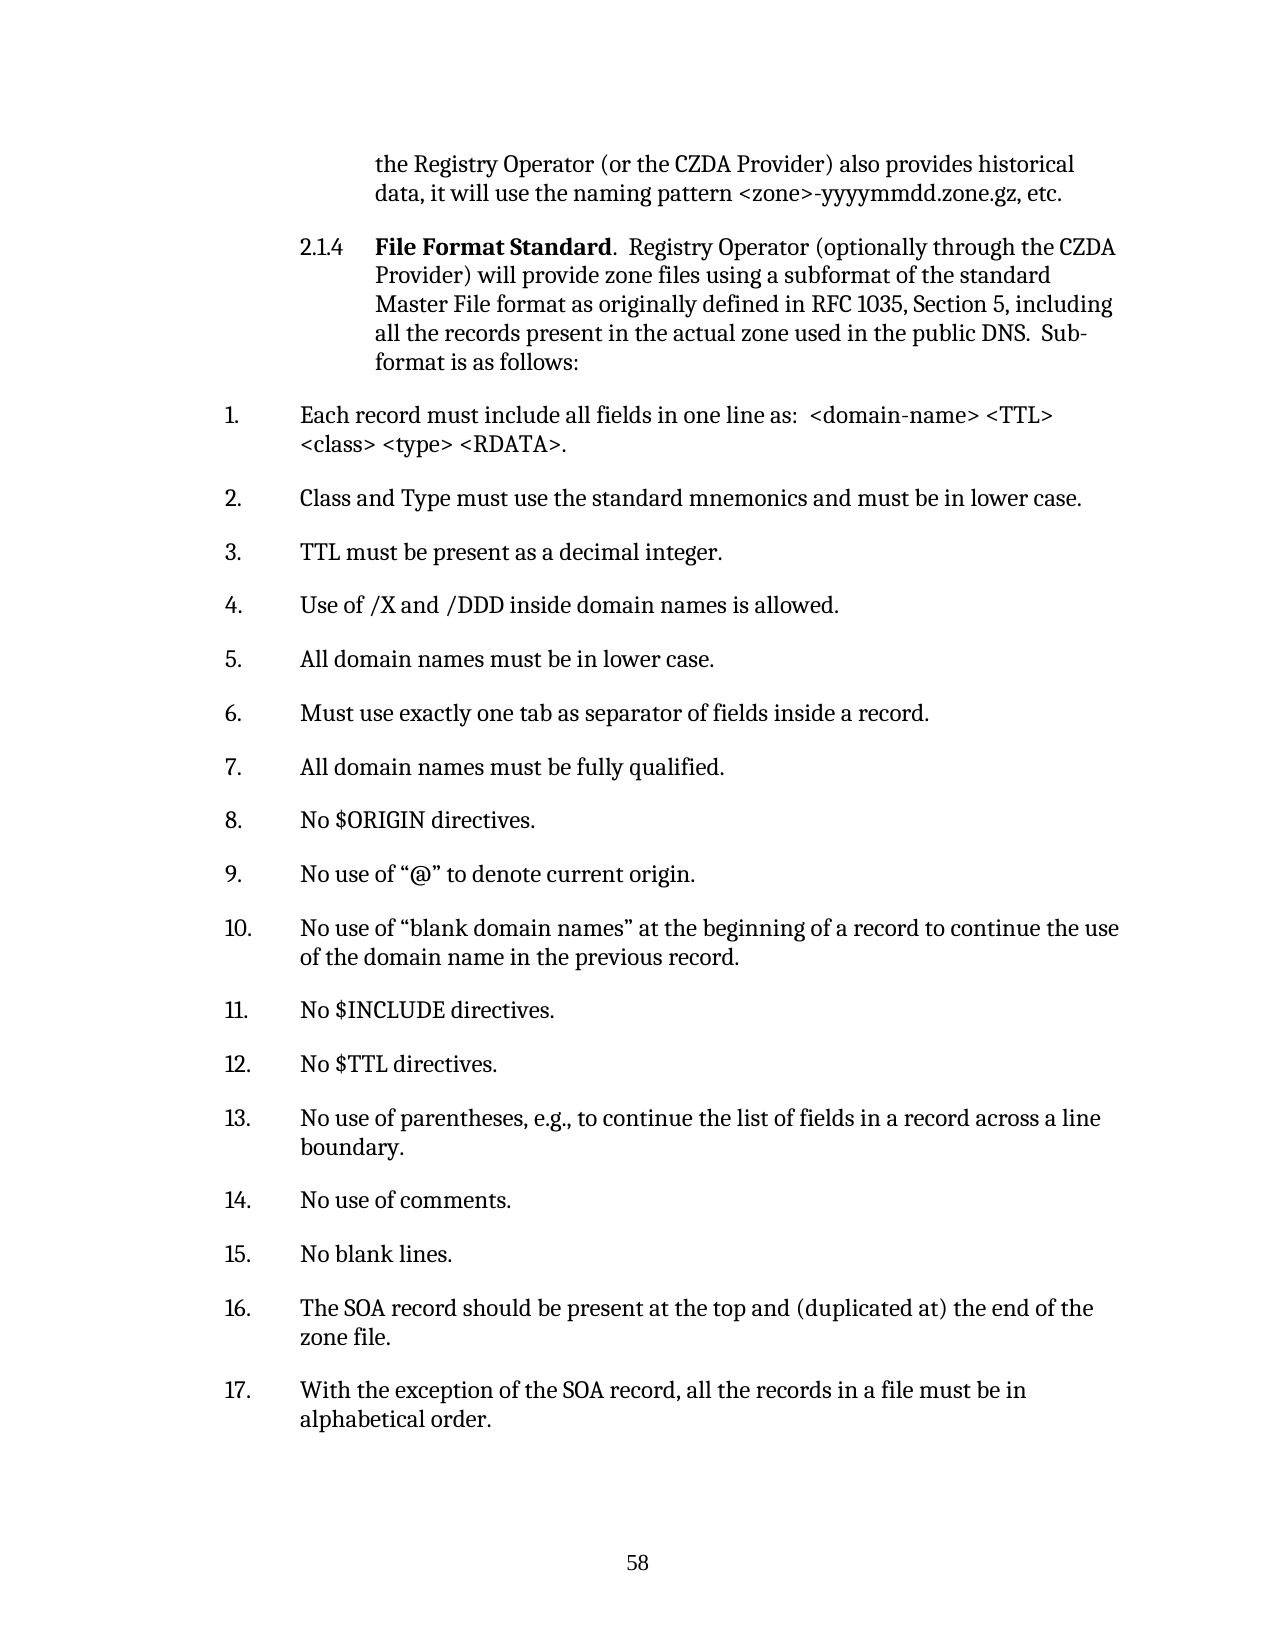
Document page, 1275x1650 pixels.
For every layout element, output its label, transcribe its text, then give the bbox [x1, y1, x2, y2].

text Class and Type must use the standard mnemonics and must be in lower case. [225, 484, 1125, 512]
text No $INCLUDE directives. [225, 996, 1125, 1025]
text No use of parentheses, e.g., to continue the list of fields in a record across a line boundary. [225, 1104, 1125, 1161]
text No use of “blank domain names” at the beginning of a record to continue the use of the domain name in the previous record. [225, 914, 1125, 971]
text File Format Standard. Registry Operator (optionally through the CZDA Provider) will provide zone files using a subformat of the standard Master File format as originally defined in RFC 1035, Section 5, including all the records present in the actual zone used in the public DNS. Sub-format is as follows: [300, 232, 1125, 376]
text Each record must include all fields in one line as: <domain-name> <TTL> <class> <type> <RDATA>. [225, 401, 1125, 459]
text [300, 150, 1125, 207]
text TTL must be present as a decimal integer. [225, 537, 1125, 566]
text With the exception of the SOA record, all the records in a file must be in alphabetical order. [225, 1376, 1125, 1434]
text All domain names must be fully qualified. [225, 752, 1125, 781]
text Use of /X and /DDD inside domain names is allowed. [225, 591, 1125, 620]
text No use of comments. [225, 1186, 1125, 1215]
text Must use exactly one tab as separator of fields inside a record. [225, 699, 1125, 727]
text No blank lines. [225, 1240, 1125, 1269]
text No $ORIGIN directives. [225, 806, 1125, 835]
text No $TTL directives. [225, 1050, 1125, 1079]
text No use of “@” to denote current origin. [225, 860, 1125, 889]
text All domain names must be in lower case. [225, 645, 1125, 674]
text The SOA record should be present at the top and (duplicated at) the end of the zone file. [225, 1294, 1125, 1351]
